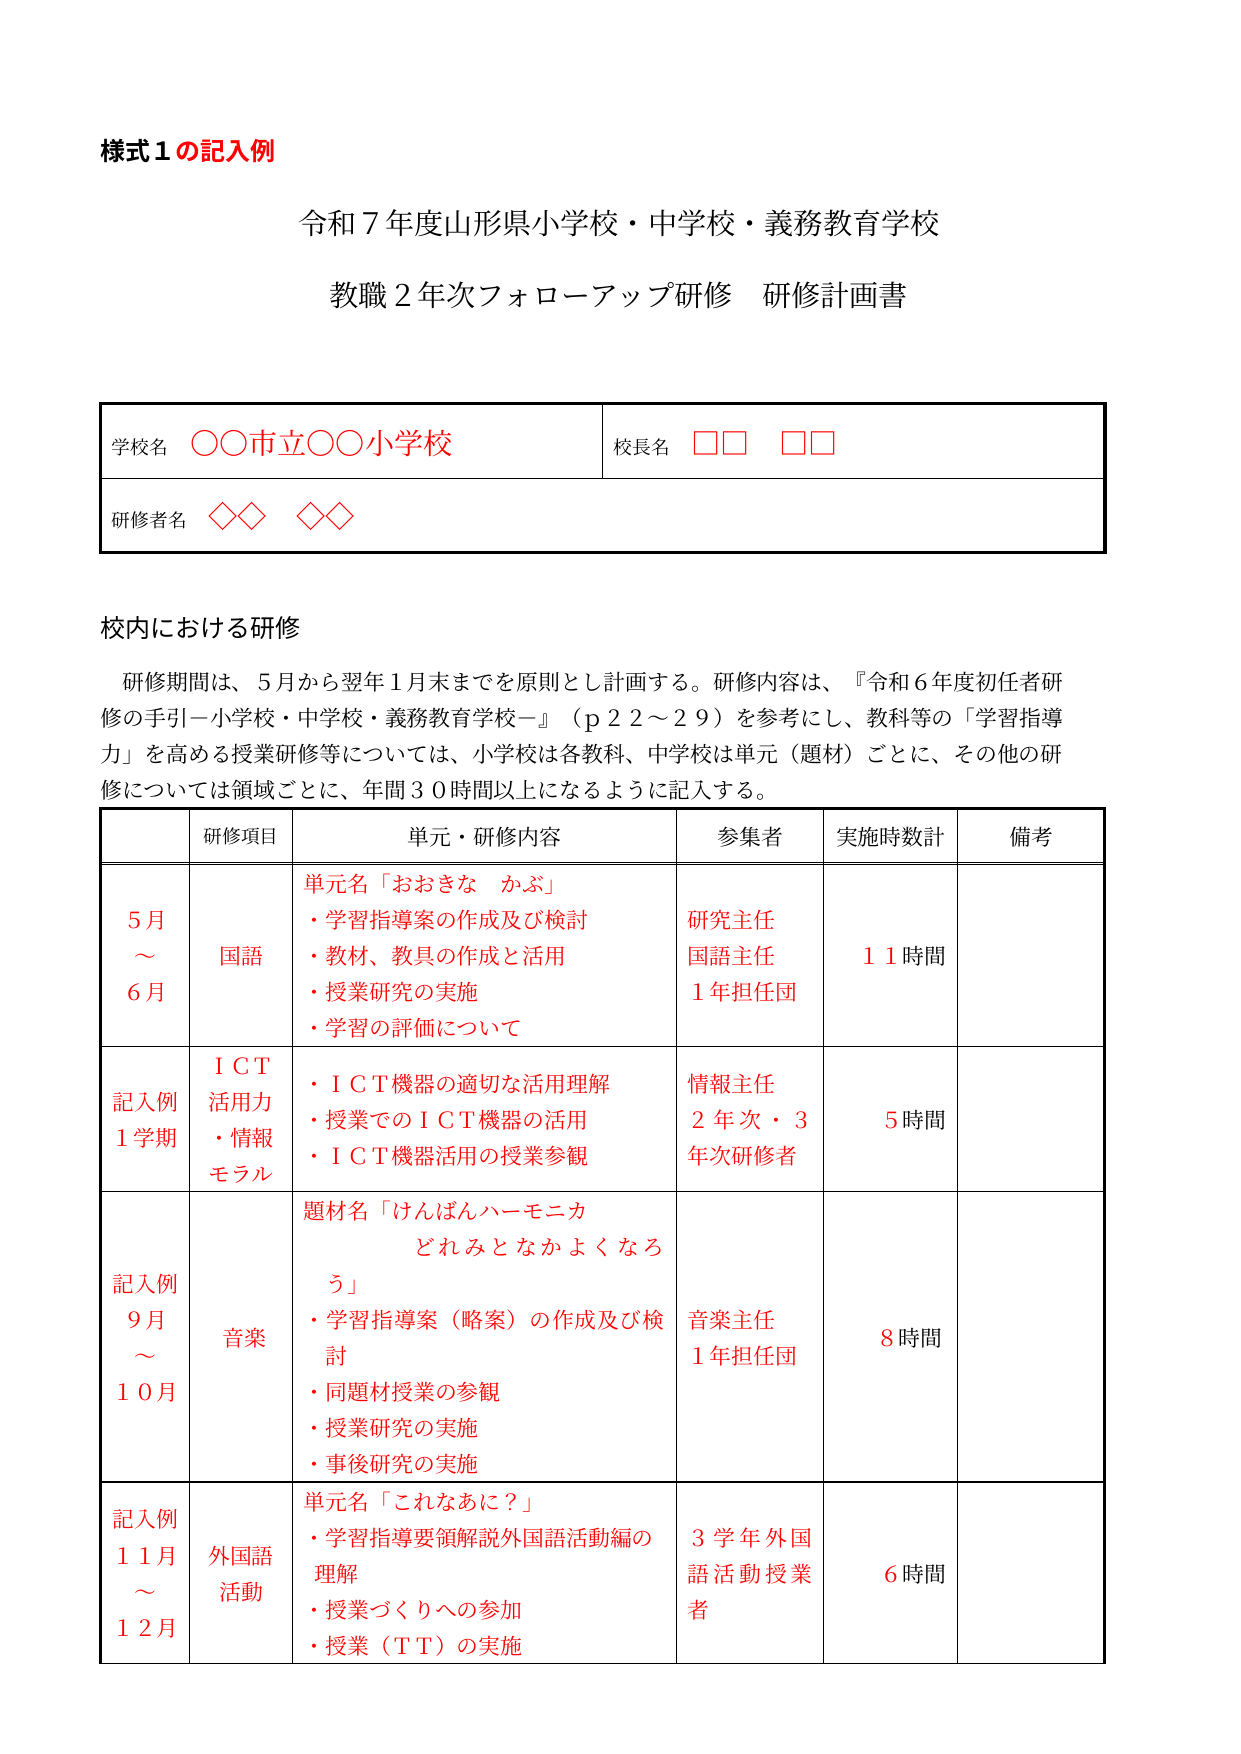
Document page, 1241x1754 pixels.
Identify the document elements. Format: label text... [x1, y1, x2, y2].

table_header 研修項目 [190, 810, 292, 862]
table_cell [958, 865, 1103, 1046]
table_cell ３学年外国語活動授業者 [677, 1483, 823, 1663]
table_cell 記入例 ９月 ～ １０月 [102, 1192, 189, 1481]
table_header 参集者 [677, 810, 823, 862]
table_cell ＩＣＴ活用力 ・情報 モラル [190, 1047, 292, 1191]
table_cell 音楽主任 １年担任団 [677, 1192, 823, 1481]
table_cell [958, 1483, 1103, 1663]
table_header 単元・研修内容 [293, 810, 676, 862]
table_cell 単元名「これなあに？」 ・学習指導要領解説外国語活動編の 理解 ・授業づくりへの参加 ・授業（ＴＴ）の実施 [293, 1483, 676, 1663]
table_cell ５時間 [824, 1047, 957, 1191]
table_cell 研修者名 ◇◇ ◇◇ [102, 479, 1103, 551]
table_header 実施時数計 [824, 810, 957, 862]
table_cell [958, 1047, 1103, 1191]
table_cell 記入例 １学期 [102, 1047, 189, 1191]
table_cell [958, 1192, 1103, 1481]
table_cell １１時間 [824, 865, 957, 1046]
table_cell 国語 [190, 865, 292, 1046]
table_cell 記入例 １１月 ～ １２月 [102, 1483, 189, 1663]
table_header 学校名 〇〇市立〇〇小学校 [102, 405, 602, 478]
text 研修期間は、５月から翌年１月末までを原則とし計画する。研修内容は、『令和６年度初任者研修の手引－小学校・中学校・義務教育学校－』（ｐ２２～２９）を参考にし、教科等の「学習指導力」を高める授業研修等については、小学校は各教科、中学校は単元（題材）ごとに、その他の研修については領域ごとに、年間３０時間以上になるように記入する。 [100, 662, 1083, 807]
table_cell 音楽 [190, 1192, 292, 1481]
table_header [102, 810, 189, 862]
table_cell ・ＩＣＴ機器の適切な活用理解 ・授業でのＩＣＴ機器の活用 ・ＩＣＴ機器活用の授業参観 [293, 1047, 676, 1191]
table_cell ５月 ～ ６月 [102, 865, 189, 1046]
text 教職２年次フォローアップ研修 研修計画書 [100, 258, 1137, 330]
table_cell 単元名「おおきな かぶ」 ・学習指導案の作成及び検討 ・教材、教具の作成と活用 ・授業研究の実施 ・学習の評価について [293, 865, 676, 1046]
table_cell 題材名「けんばんハーモニカ どれみとなかよくなろう」 ・学習指導案（略案）の作成及び検討 ・同題材授業の参観 ・授業研究の実施 ・事後研究の実施 [293, 1192, 676, 1481]
table_cell 情報主任 ２年次・３年次研修者 [677, 1047, 823, 1191]
table_cell 外国語活動 [190, 1483, 292, 1663]
table_cell ８時間 [824, 1192, 957, 1481]
text 令和７年度山形県小学校・中学校・義務教育学校 [100, 185, 1137, 258]
table_header 校長名 □□ □□ [603, 405, 1103, 478]
text 校内における研修 [100, 590, 1137, 662]
table_cell 研究主任 国語主任 １年担任団 [677, 865, 823, 1046]
table_header 備考 [958, 810, 1103, 862]
text 様式１の記入例 [100, 113, 1137, 185]
table_cell ６時間 [824, 1483, 957, 1663]
